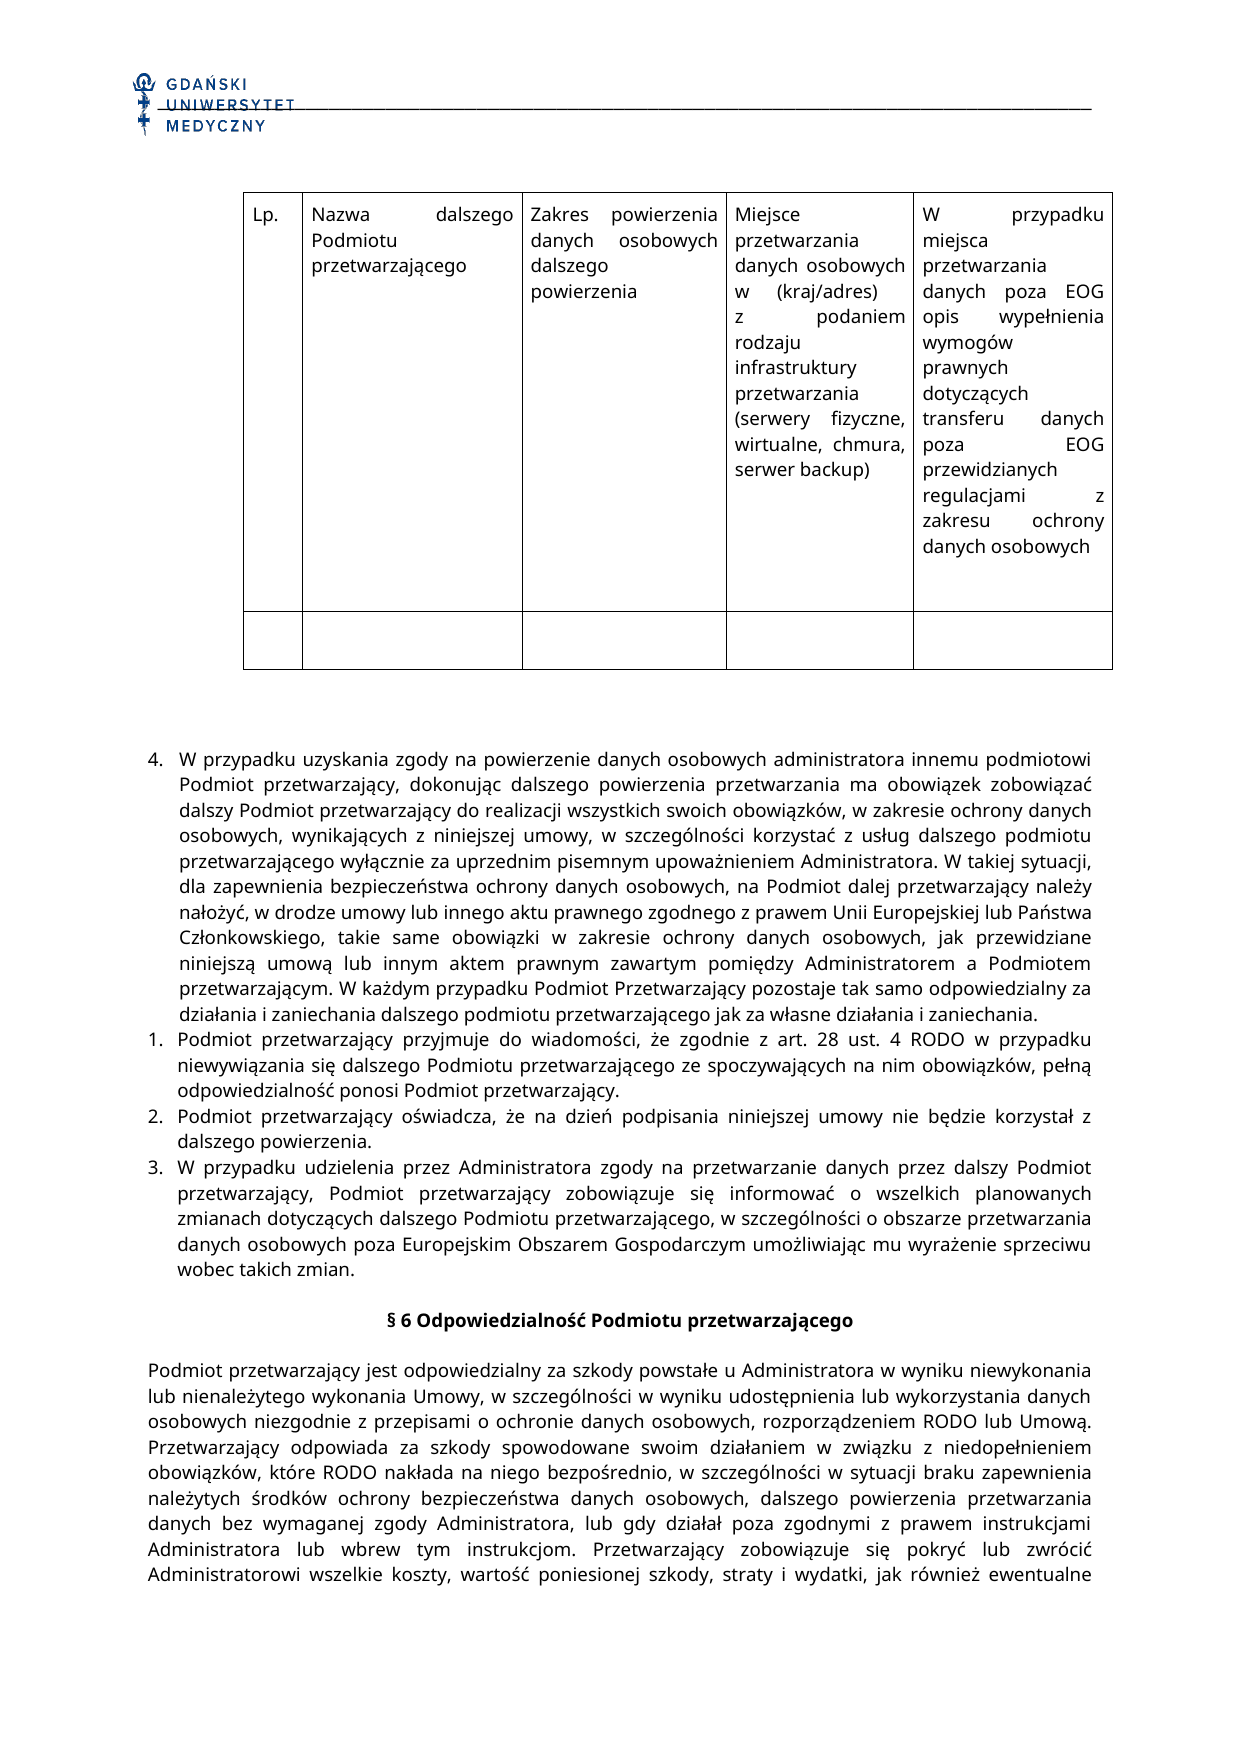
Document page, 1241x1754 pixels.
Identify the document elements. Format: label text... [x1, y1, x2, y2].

table_cell [727, 612, 913, 668]
table_header Lp. [244, 193, 302, 611]
text § 6 Odpowiedzialność Podmiotu przetwarzającego [148, 1307, 1093, 1333]
table_header Nazwa dalszego Podmiotu przetwarzającego [303, 193, 522, 611]
table_header Zakres powierzenia danych osobowych dalszego powierzenia [523, 193, 726, 611]
table_header W przypadku miejsca przetwarzania danych poza EOG opis wypełnienia wymogów prawnych dotyczących transferu danych poza EOG przewidzianych regulacjami z zakresu ochrony danych osobowych [914, 193, 1112, 611]
list Podmiot przetwarzający oświadcza, że na dzień podpisania niniejszej umowy nie będzie korzystał z dalszego powierzenia. [148, 1103, 1093, 1154]
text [148, 1358, 1093, 1587]
table_header Miejsce przetwarzania danych osobowych w (kraj/adres) z podaniem rodzaju infrastruktury przetwarzania (serwery fizyczne, wirtualne, chmura, serwer backup) [727, 193, 913, 611]
table_cell [914, 612, 1112, 668]
list W przypadku uzyskania zgody na powierzenie danych osobowych administratora innemu podmiotowi Podmiot przetwarzający, dokonując dalszego powierzenia przetwarzania ma obowiązek zobowiązać dalszy Podmiot przetwarzający do realizacji wszystkich swoich obowiązków, w zakresie ochrony danych osobowych, wynikających z niniejszej umowy, w szczególności korzystać z usług dalszego podmiotu przetwarzającego wyłącznie za uprzednim pisemnym upoważnieniem Administratora. W takiej sytuacji, dla zapewnienia bezpieczeństwa ochrony danych osobowych, na Podmiot dalej przetwarzający należy nałożyć, w drodze umowy lub innego aktu prawnego zgodnego z prawem Unii Europejskiej lub Państwa Członkowskiego, takie same obowiązki w zakresie ochrony danych osobowych, jak przewidziane niniejszą umową lub innym aktem prawnym zawartym pomiędzy Administratorem a Podmiotem przetwarzającym. W każdym przypadku Podmiot Przetwarzający pozostaje tak samo odpowiedzialny za działania i zaniechania dalszego podmiotu przetwarzającego jak za własne działania i zaniechania. [148, 746, 1093, 1027]
table_cell [303, 612, 522, 668]
list W przypadku udzielenia przez Administratora zgody na przetwarzanie danych przez dalszy Podmiot przetwarzający, Podmiot przetwarzający zobowiązuje się informować o wszelkich planowanych zmianach dotyczących dalszego Podmiotu przetwarzającego, w szczególności o obszarze przetwarzania danych osobowych poza Europejskim Obszarem Gospodarczym umożliwiając mu wyrażenie sprzeciwu wobec takich zmian. [148, 1154, 1093, 1282]
table_cell [244, 612, 302, 668]
picture [132, 73, 294, 138]
table_cell [523, 612, 726, 668]
list Podmiot przetwarzający przyjmuje do wiadomości, że zgodnie z art. 28 ust. 4 RODO w przypadku niewywiązania się dalszego Podmiotu przetwarzającego ze spoczywających na nim obowiązków, pełną odpowiedzialność ponosi Podmiot przetwarzający. [148, 1027, 1093, 1103]
